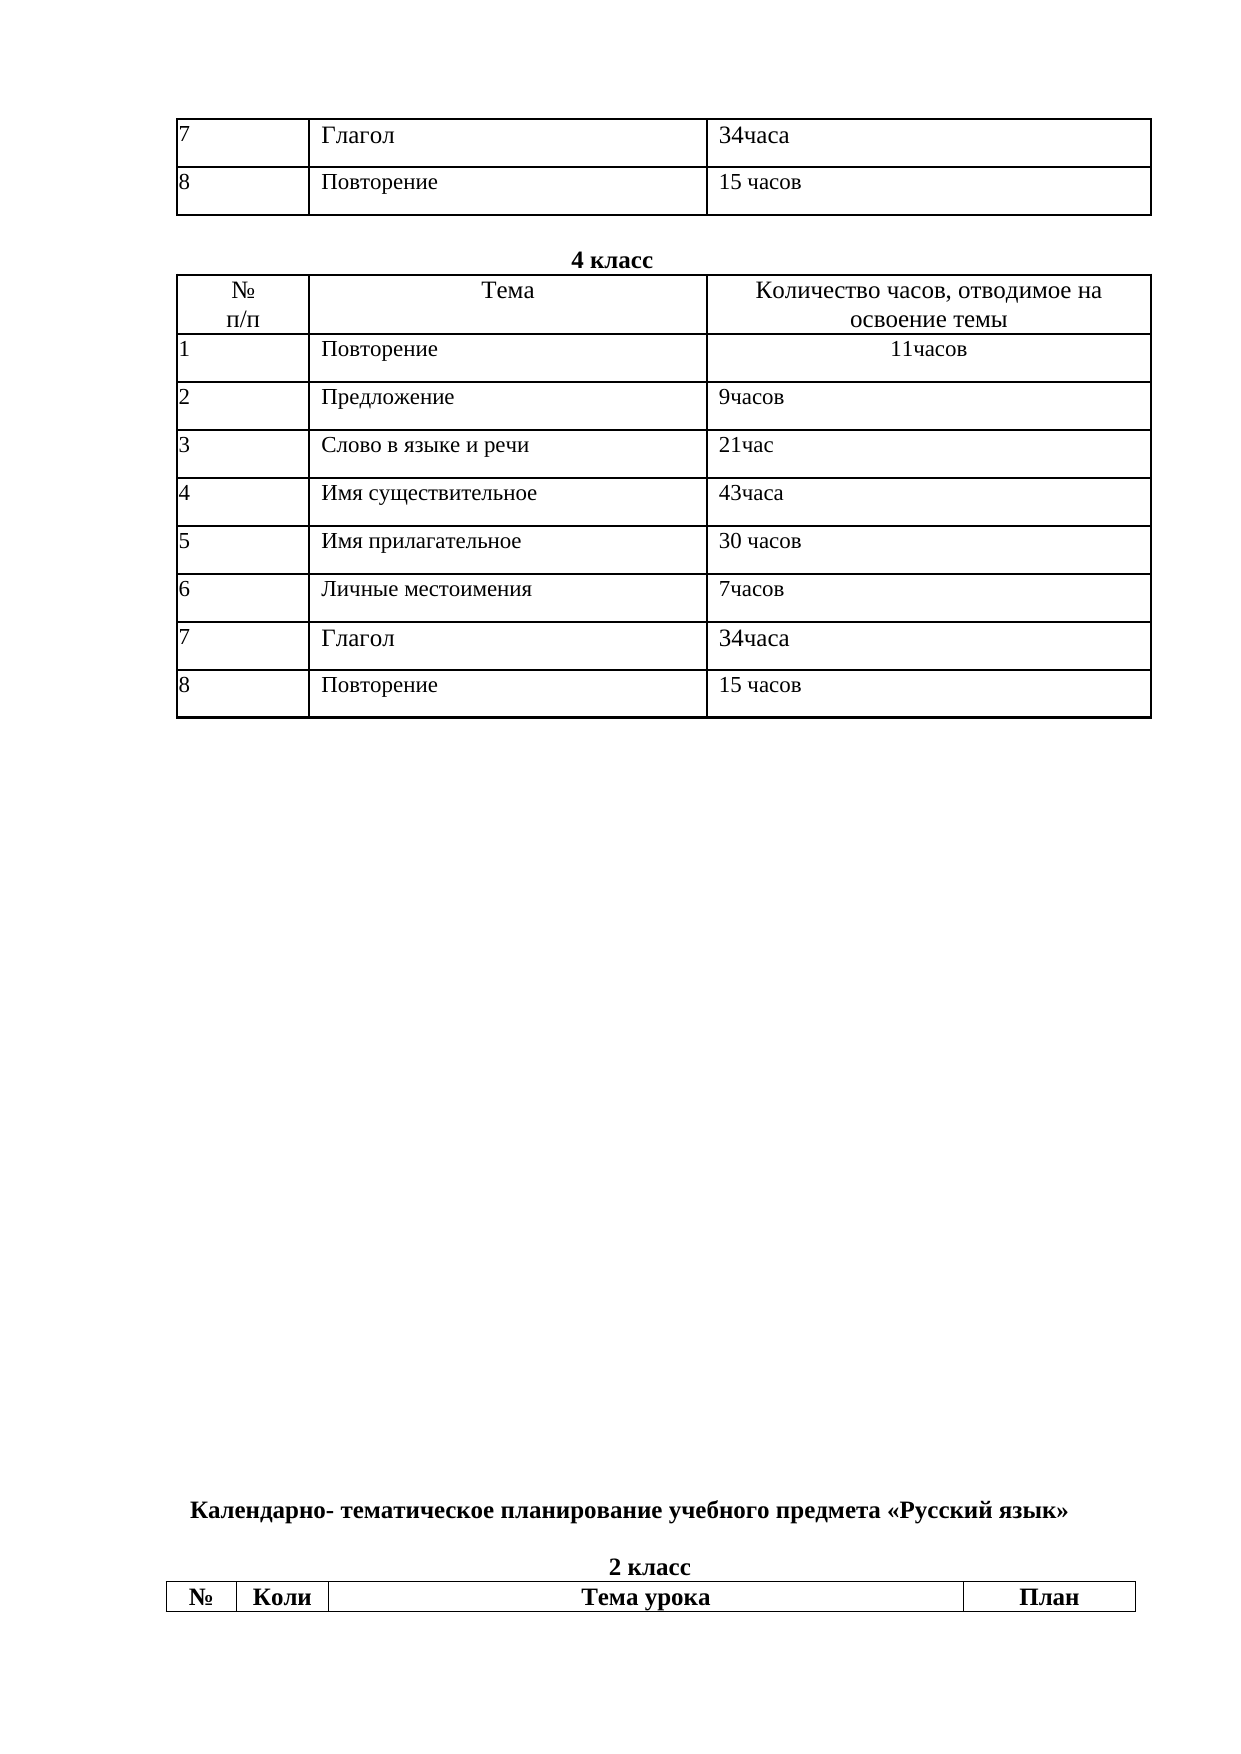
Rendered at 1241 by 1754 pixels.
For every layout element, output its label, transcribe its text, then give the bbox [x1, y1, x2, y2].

table_cell 7часов [708, 575, 1150, 621]
table_cell Личные местоимения [310, 575, 706, 621]
table_cell 21час [708, 431, 1150, 477]
table_cell 4 [178, 479, 308, 525]
table_cell Повторение [310, 671, 706, 716]
text 4 класс [177, 245, 1093, 273]
table_cell 1 [178, 335, 308, 381]
table_header План [964, 1582, 1135, 1611]
table_header № п/п [167, 1582, 236, 1611]
table_header Тема [310, 276, 706, 333]
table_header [708, 276, 1150, 333]
table_cell Глагол [310, 623, 706, 668]
table_cell 7 [178, 623, 308, 668]
table_cell 34часа [708, 120, 1150, 166]
table_header № п/п [178, 276, 308, 333]
table_cell Повторение [310, 335, 706, 381]
table_cell 8 [178, 168, 308, 214]
table_cell Слово в языке и речи [310, 431, 706, 477]
table_cell 11часов [708, 335, 1150, 381]
table_cell 30 часов [708, 527, 1150, 573]
table_cell 2 [178, 383, 308, 429]
table_cell 34часа [708, 623, 1150, 668]
text 2 класс [177, 1552, 1122, 1581]
table_cell 8 [178, 671, 308, 716]
table_cell Имя существительное [310, 479, 706, 525]
table_header Количество часов [237, 1582, 328, 1611]
text Календарно- тематическое планирование учебного предмета «Русский язык» [177, 1495, 1122, 1523]
table_cell 15 часов [708, 168, 1150, 214]
table_cell 7 [178, 120, 308, 166]
table_cell 15 часов [708, 671, 1150, 716]
table_cell Предложение [310, 383, 706, 429]
table_cell 43часа [708, 479, 1150, 525]
table_header Тема урока [329, 1582, 963, 1611]
table_cell Глагол [310, 120, 706, 166]
table_cell 6 [178, 575, 308, 621]
table_cell 5 [178, 527, 308, 573]
table_cell 3 [178, 431, 308, 477]
table_cell Повторение [310, 168, 706, 214]
table_cell 9часов [708, 383, 1150, 429]
table_cell Имя прилагательное [310, 527, 706, 573]
